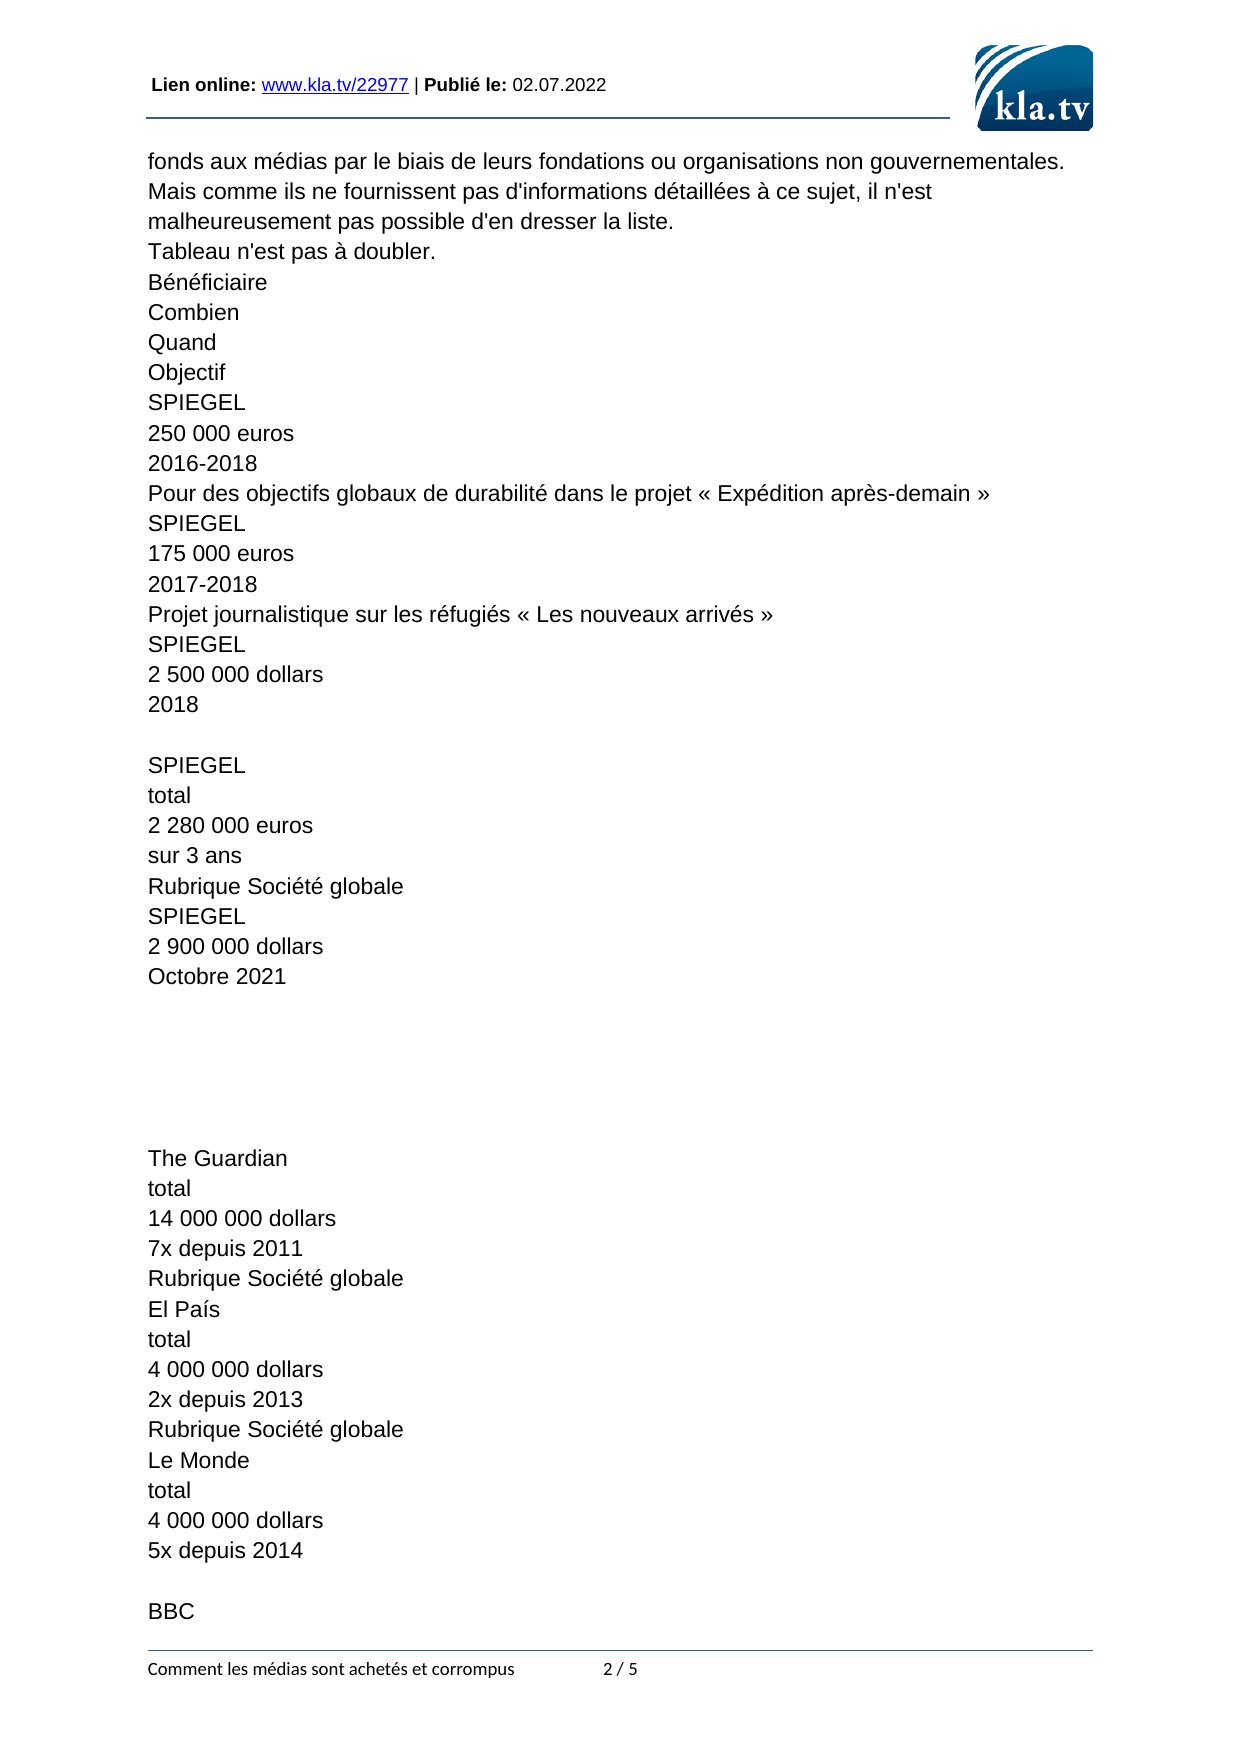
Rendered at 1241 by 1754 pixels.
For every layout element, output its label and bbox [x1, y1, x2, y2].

text [148, 148, 1093, 1624]
